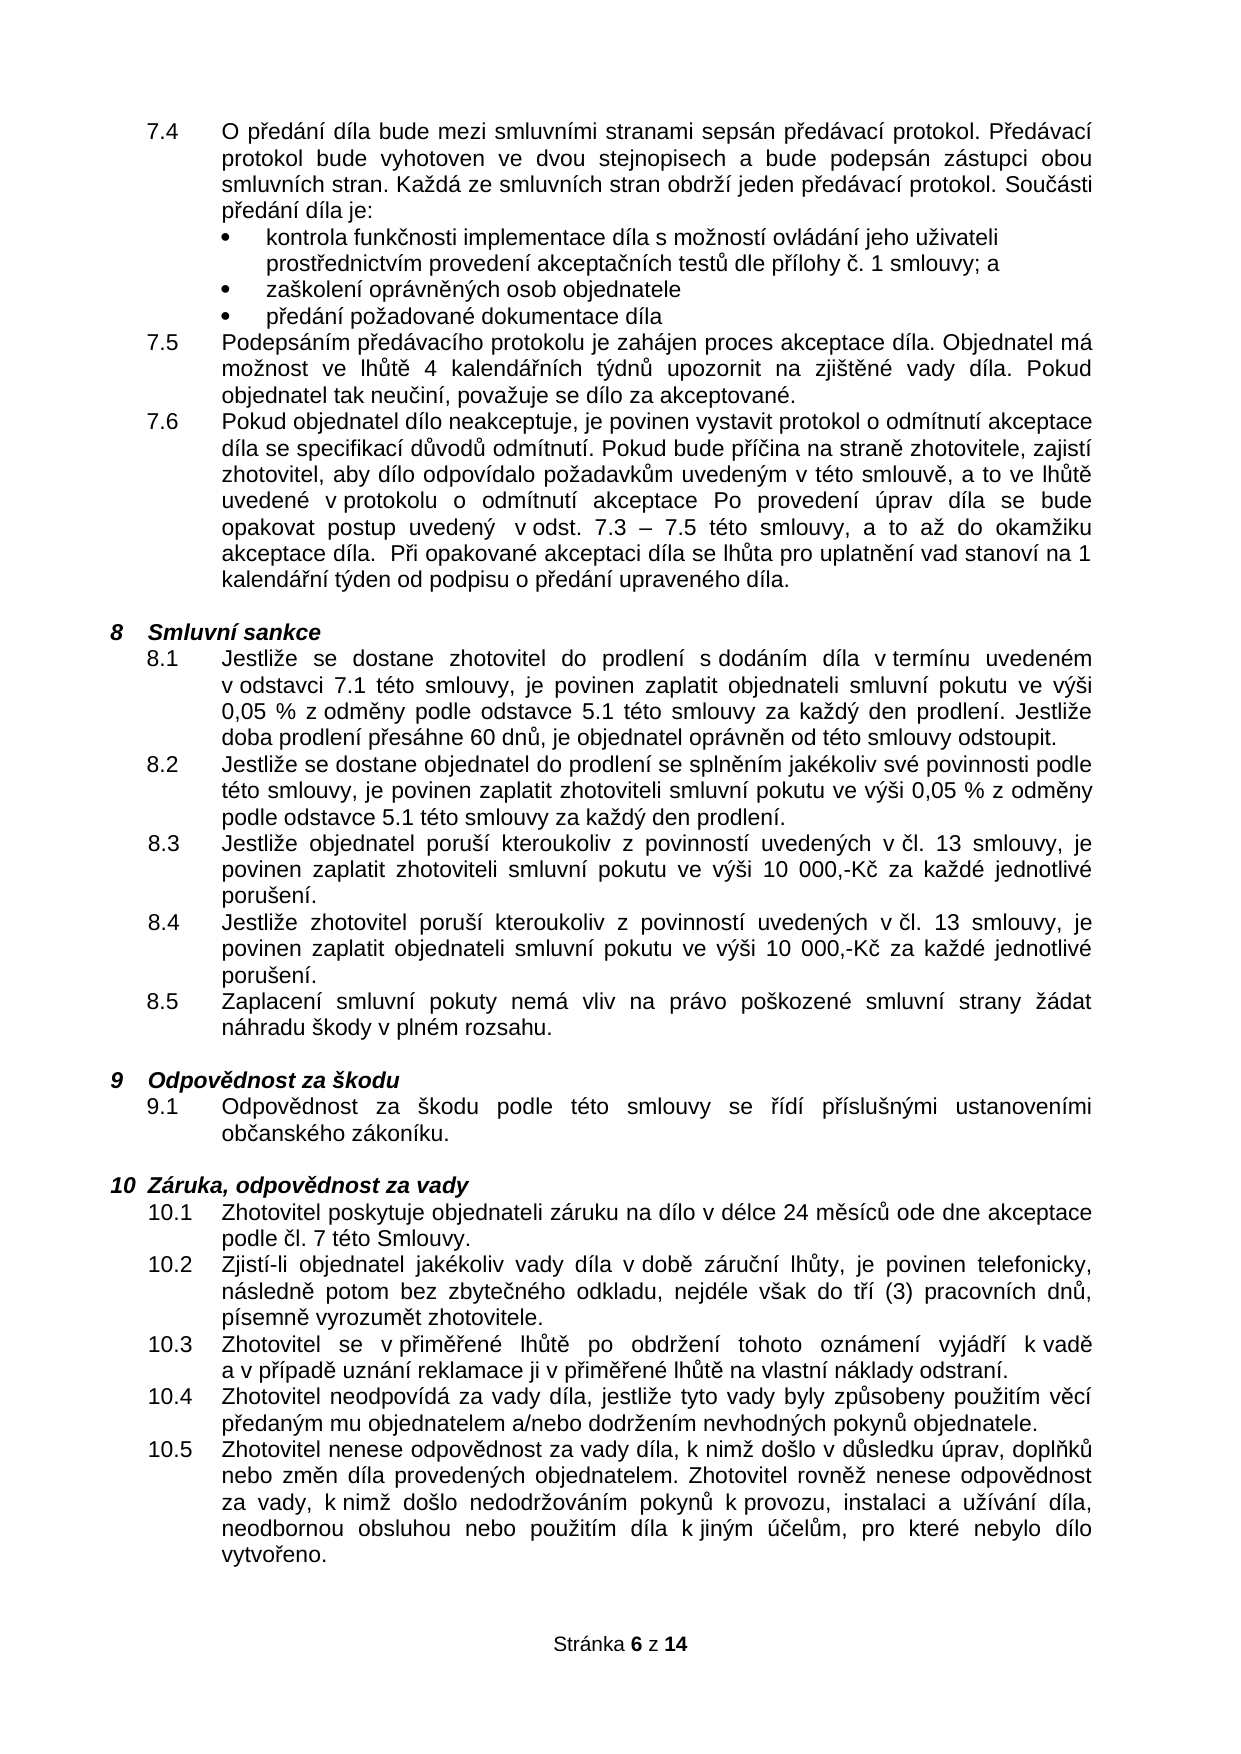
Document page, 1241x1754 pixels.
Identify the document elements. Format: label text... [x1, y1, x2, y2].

list zaškolení oprávněných osob objednatele [221, 276, 1093, 303]
list Podepsáním předávacího protokolu je zahájen proces akceptace díla. Objednatel má možnost ve lhůtě 4 kalendářních týdnů upozornit na zjištěné vady díla. Pokud objednatel tak neučiní, považuje se dílo za akceptované. [146, 329, 1093, 408]
list Zhotovitel nenese odpovědnost za vady díla, k nimž došlo v důsledku úprav, doplňků nebo změn díla provedených objednatelem. Zhotovitel rovněž nenese odpovědnost za vady, k nimž došlo nedodržováním pokynů k provozu, instalaci a užívání díla, neodbornou obsluhou nebo použitím díla k jiným účelům, pro které nebylo dílo vytvořeno. [148, 1436, 1093, 1568]
list Smluvní sankce [110, 619, 1093, 645]
list Jestliže zhotovitel poruší kteroukoliv z povinností uvedených v čl. 13 smlouvy, je povinen zaplatit objednateli smluvní pokutu ve výši 10 000,-Kč za každé jednotlivé porušení. [148, 909, 1093, 988]
list Jestliže se dostane objednatel do prodlení se splněním jakékoliv své povinnosti podle této smlouvy, je povinen zaplatit zhotoviteli smluvní pokutu ve výši 0,05 % z odměny podle odstavce 5.1 této smlouvy za každý den prodlení. [146, 751, 1093, 830]
list Záruka, odpovědnost za vady [110, 1172, 1093, 1199]
list Zhotovitel se v přiměřené lhůtě po obdržení tohoto oznámení vyjádří k vadě a v případě uznání reklamace ji v přiměřené lhůtě na vlastní náklady odstraní. [148, 1331, 1093, 1383]
list Jestliže objednatel poruší kteroukoliv z povinností uvedených v čl. 13 smlouvy, je povinen zaplatit zhotoviteli smluvní pokutu ve výši 10 000,-Kč za každé jednotlivé porušení. [148, 830, 1093, 909]
list Odpovědnost za škodu [110, 1067, 1093, 1093]
list Zhotovitel neodpovídá za vady díla, jestliže tyto vady byly způsobeny použitím věcí předaným mu objednatelem a/nebo dodržením nevhodných pokynů objednatele. [148, 1383, 1093, 1436]
list předání požadované dokumentace díla [221, 303, 1093, 329]
list O předání díla bude mezi smluvními stranami sepsán předávací protokol. Předávací protokol bude vyhotoven ve dvou stejnopisech a bude podepsán zástupci obou smluvních stran. Každá ze smluvních stran obdrží jeden předávací protokol. Součásti předání díla je: [146, 118, 1093, 224]
list Zaplacení smluvní pokuty nemá vliv na právo poškozené smluvní strany žádat náhradu škody v plném rozsahu. [146, 988, 1093, 1041]
list Jestliže se dostane zhotovitel do prodlení s dodáním díla v termínu uvedeném v odstavci 7.1 této smlouvy, je povinen zaplatit objednateli smluvní pokutu ve výši 0,05 % z odměny podle odstavce 5.1 této smlouvy za každý den prodlení. Jestliže doba prodlení přesáhne 60 dnů, je objednatel oprávněn od této smlouvy odstoupit. [146, 645, 1093, 751]
list Pokud objednatel dílo neakceptuje, je povinen vystavit protokol o odmítnutí akceptace díla se specifikací důvodů odmítnutí. Pokud bude příčina na straně zhotovitele, zajistí zhotovitel, aby dílo odpovídalo požadavkům uvedeným v této smlouvě, a to ve lhůtě uvedené v protokolu o odmítnutí akceptace Po provedení úprav díla se bude opakovat postup uvedený v odst. 7.3 – 7.5 této smlouvy, a to až do okamžiku akceptace díla. Při opakované akceptaci díla se lhůta pro uplatnění vad stanoví na 1 kalendářní týden od podpisu o předání upraveného díla. [146, 408, 1093, 593]
list Zhotovitel poskytuje objednateli záruku na dílo v délce 24 měsíců ode dne akceptace podle čl. 7 této Smlouvy. [148, 1199, 1093, 1251]
list Odpovědnost za škodu podle této smlouvy se řídí příslušnými ustanoveními občanského zákoníku. [146, 1093, 1093, 1146]
list Zjistí-li objednatel jakékoliv vady díla v době záruční lhůty, je povinen telefonicky, následně potom bez zbytečného odkladu, nejdéle však do tří (3) pracovních dnů, písemně vyrozumět zhotovitele. [148, 1251, 1093, 1331]
list kontrola funkčnosti implementace díla s možností ovládání jeho uživateli prostřednictvím provedení akceptačních testů dle přílohy č. 1 smlouvy; a [221, 224, 1093, 276]
